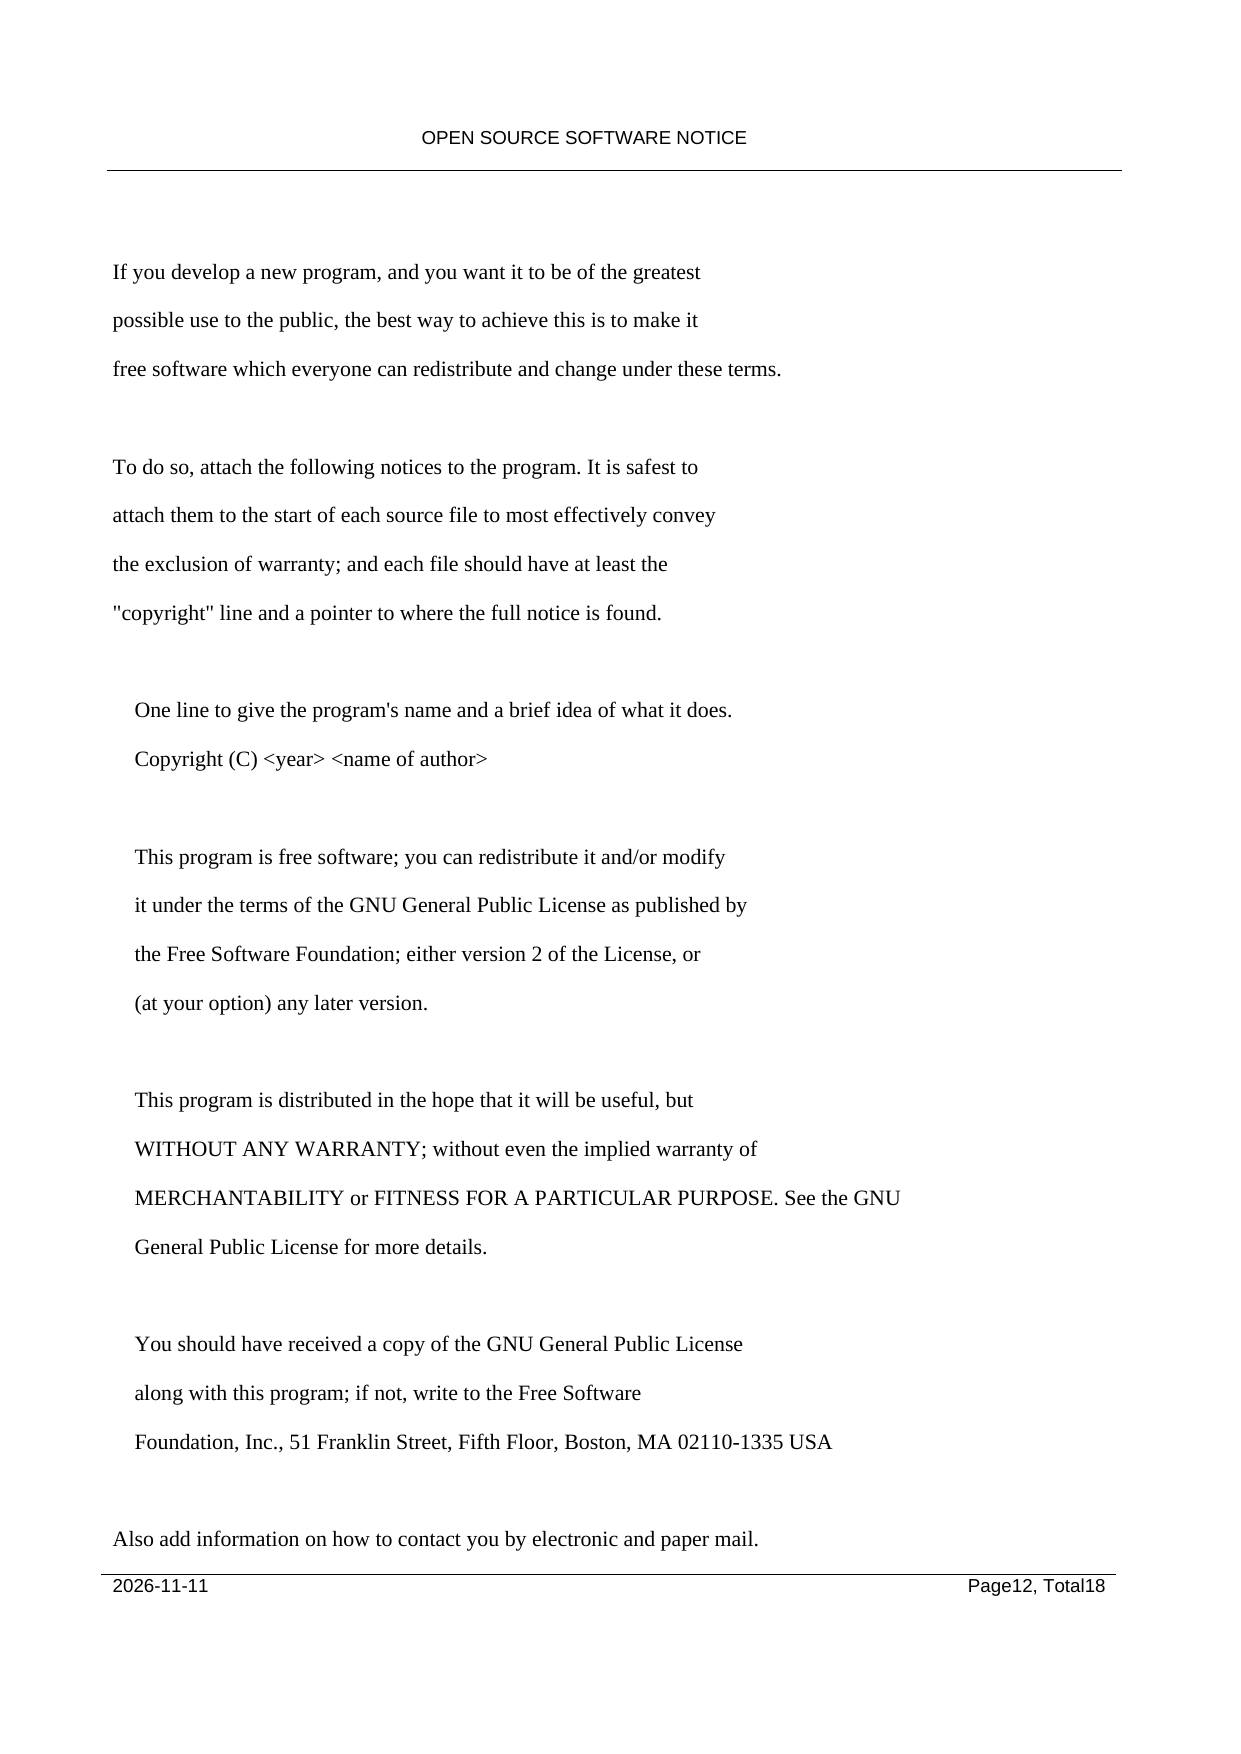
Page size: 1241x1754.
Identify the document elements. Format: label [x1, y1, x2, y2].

text [112, 206, 1128, 1555]
